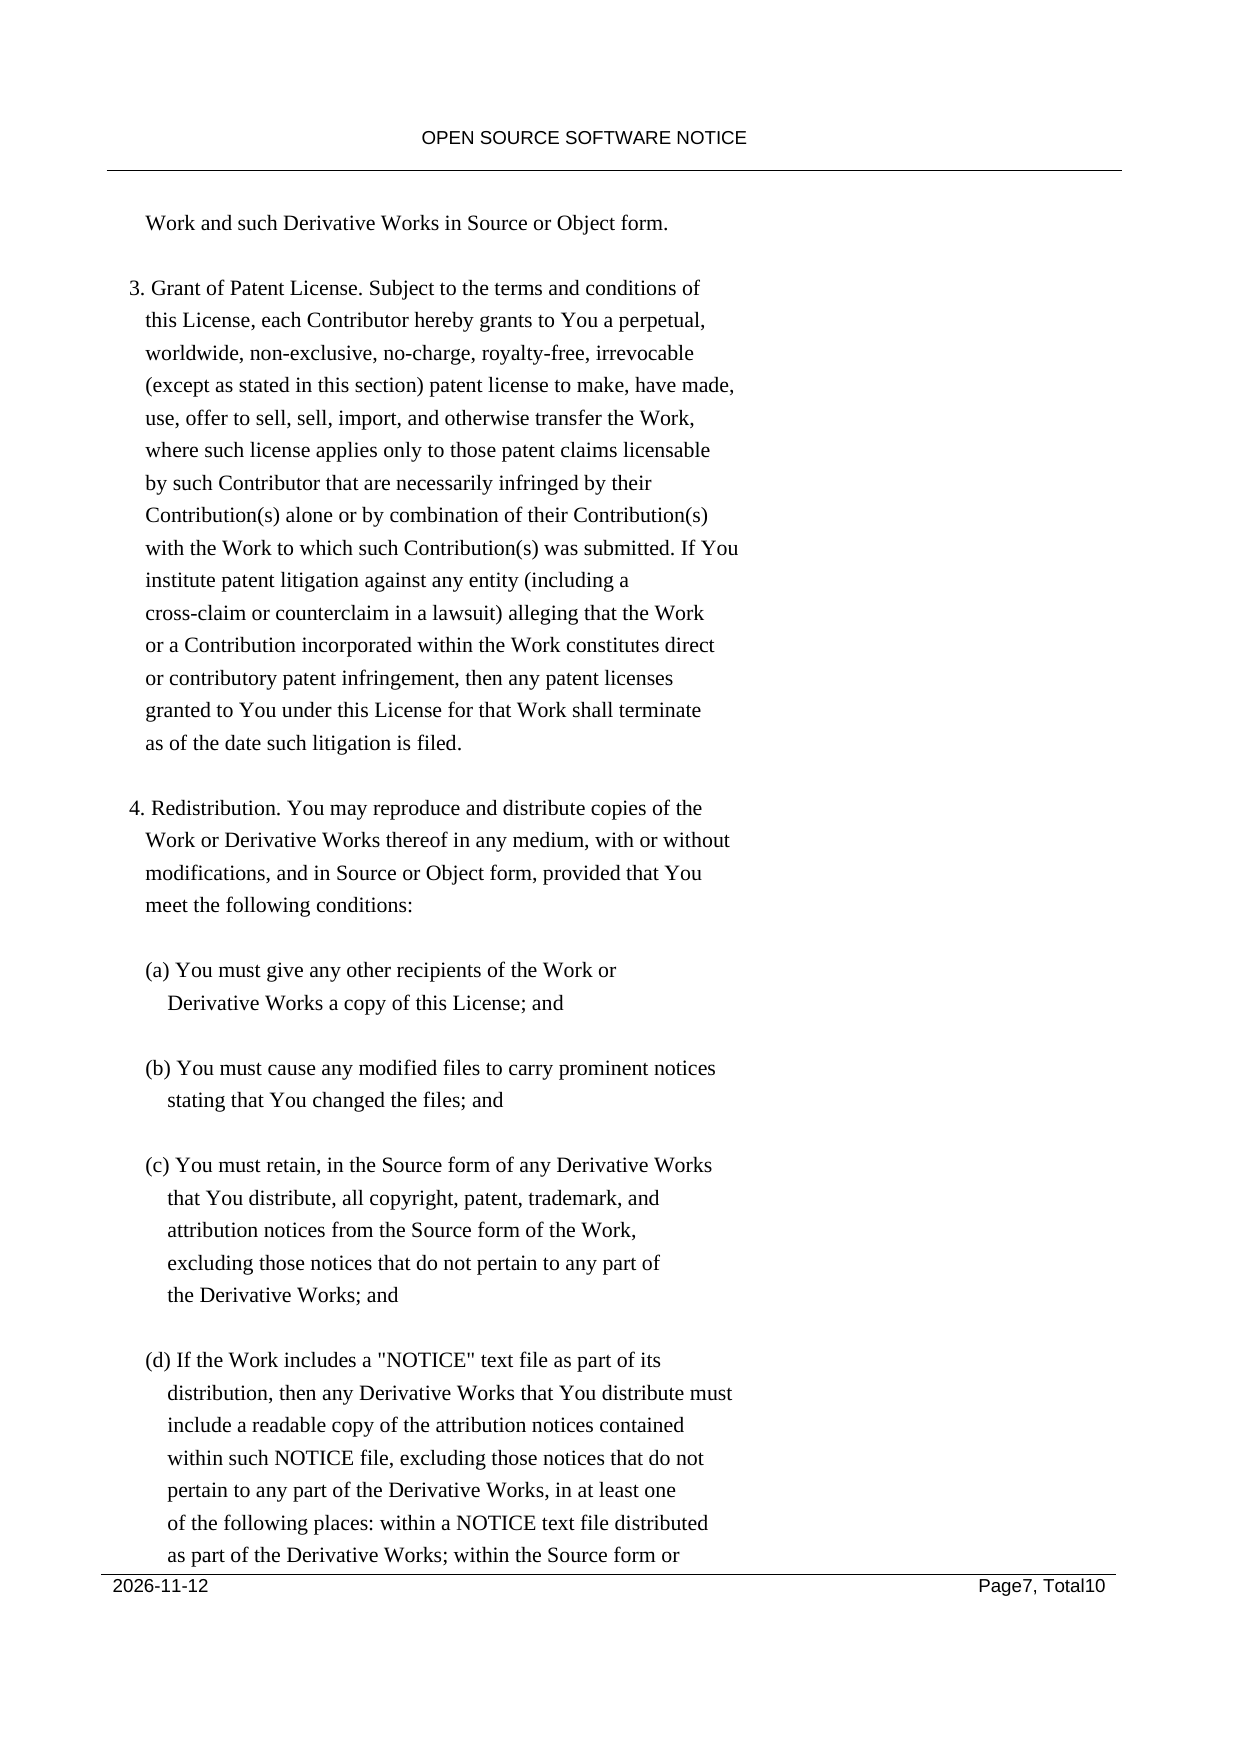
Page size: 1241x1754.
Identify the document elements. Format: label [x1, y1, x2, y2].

text [112, 206, 1128, 1571]
